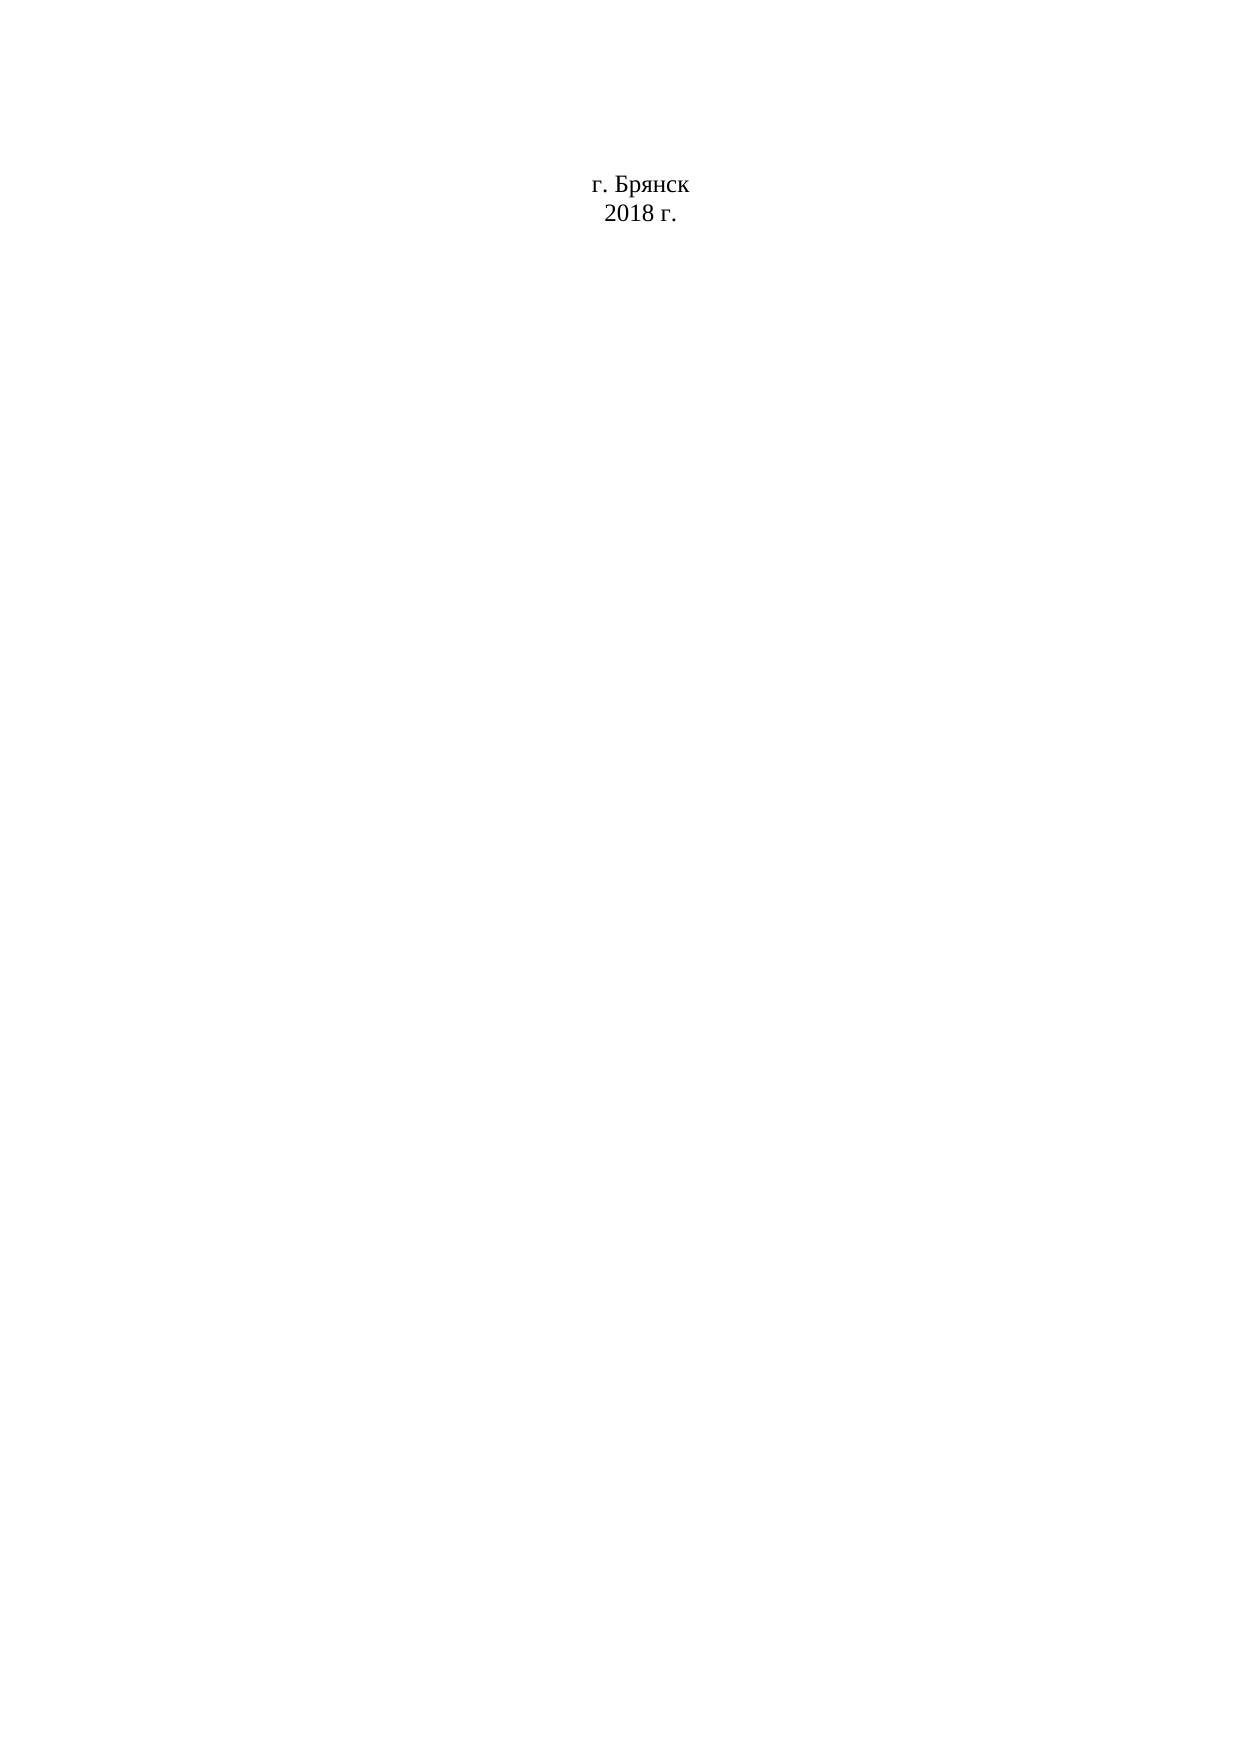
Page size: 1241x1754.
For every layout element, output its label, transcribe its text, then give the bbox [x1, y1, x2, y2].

text г. Брянск 2018 г. [129, 169, 1152, 227]
